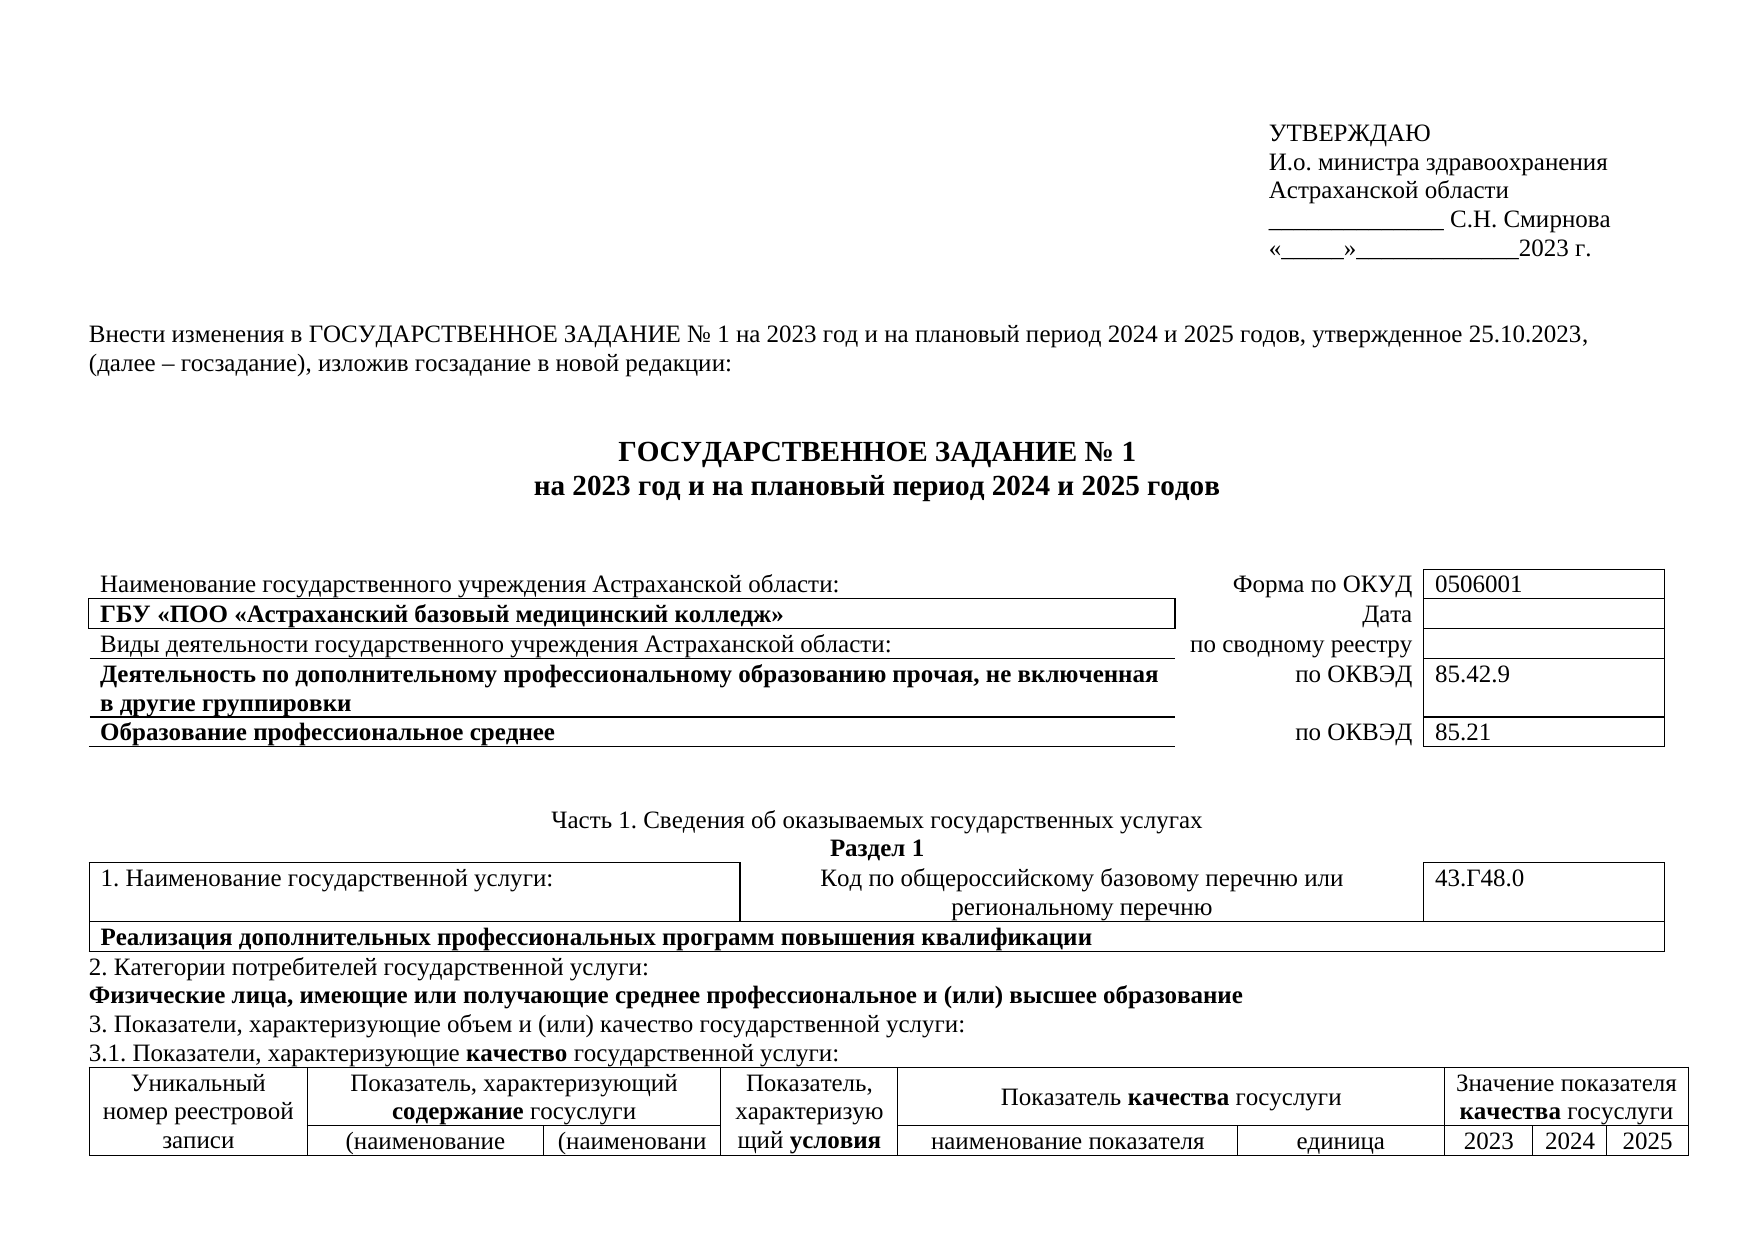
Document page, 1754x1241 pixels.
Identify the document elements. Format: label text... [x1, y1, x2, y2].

text ______________ С.Н. Смирнова [1269, 204, 1665, 233]
table_cell Реализация дополнительных профессиональных программ повышения квалификации [90, 922, 1664, 951]
table_header Значение показателя качества госуслуги [1445, 1068, 1688, 1125]
text Внести изменения в ГОСУДАРСТВЕННОЕ ЗАДАНИЕ № 1 на 2023 год и на плановый период 2024 и 2025 годов, утвержденное 25.10.2023, [89, 319, 1665, 348]
table_cell 2024 год [1533, 1126, 1606, 1155]
table_cell [1424, 629, 1664, 658]
text Часть 1. Сведения об оказываемых государственных услугах [89, 805, 1665, 833]
table_cell [1424, 599, 1664, 628]
table_header 0506001 [1424, 570, 1664, 598]
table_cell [544, 1126, 720, 1155]
table_header 1. Наименование государственной услуги: [90, 863, 739, 921]
text на 2023 год и на плановый период 2024 и 2025 годов [89, 468, 1665, 501]
table_cell по ОКВЭД [1175, 716, 1423, 746]
text «_____»_____________2023 г. [1269, 233, 1665, 262]
table_cell 2023 год [1445, 1126, 1532, 1155]
table_header Показатель качества госуслуги [898, 1068, 1444, 1125]
table_header Код по общероссийскому базовому перечню или региональному перечню [741, 862, 1423, 921]
text И.о. министра здравоохранения [1269, 147, 1665, 176]
table_cell Образование профессиональное среднее [89, 717, 1175, 746]
table_cell по сводному реестру [1175, 628, 1423, 658]
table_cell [308, 1126, 543, 1155]
table_cell 85.42.9 [1424, 659, 1664, 716]
text 3. Показатели, характеризующие объем и (или) качество государственной услуги: [89, 1009, 1665, 1038]
text (далее – госзадание), изложив госзадание в новой редакции: [89, 348, 1665, 377]
table_header Уникальный номер реестровой записи [90, 1068, 307, 1155]
text УТВЕРЖДАЮ [1269, 118, 1665, 147]
table_cell 85.21 [1424, 718, 1664, 746]
table_cell Виды деятельности государственного учреждения Астраханской области: [89, 629, 1175, 658]
text 3.1. Показатели, характеризующие качество государственной услуги: [89, 1038, 1665, 1067]
table_header Показатель, характеризующий условия (формы) оказания госуслуги [721, 1068, 897, 1155]
text 2. Категории потребителей государственной услуги: [89, 952, 1665, 980]
table_header Наименование государственного учреждения Астраханской области: [89, 569, 1175, 598]
text Раздел 1 [89, 833, 1665, 862]
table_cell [898, 1126, 1237, 1155]
table_cell Деятельность по дополнительному профессиональному образованию прочая, не включенная в другие группировки [89, 659, 1175, 716]
table_cell 2025 год [1607, 1126, 1688, 1155]
text Физические лица, имеющие или получающие среднее профессиональное и (или) высшее образование [89, 980, 1665, 1009]
table_header Показатель, характеризующий содержание госуслуги [308, 1068, 720, 1125]
table_header Форма по ОКУД [1175, 569, 1423, 598]
table_cell по ОКВЭД [1175, 658, 1423, 716]
table_cell Дата [1176, 598, 1423, 628]
table_header 43.Г48.0 [1424, 863, 1664, 921]
text ГОСУДАРСТВЕННОЕ ЗАДАНИЕ № 1 [89, 434, 1665, 468]
text Астраханской области [1269, 176, 1665, 204]
table_cell ГБУ «ПОО «Астраханский базовый медицинский колледж» [89, 599, 1174, 628]
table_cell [1238, 1126, 1444, 1155]
